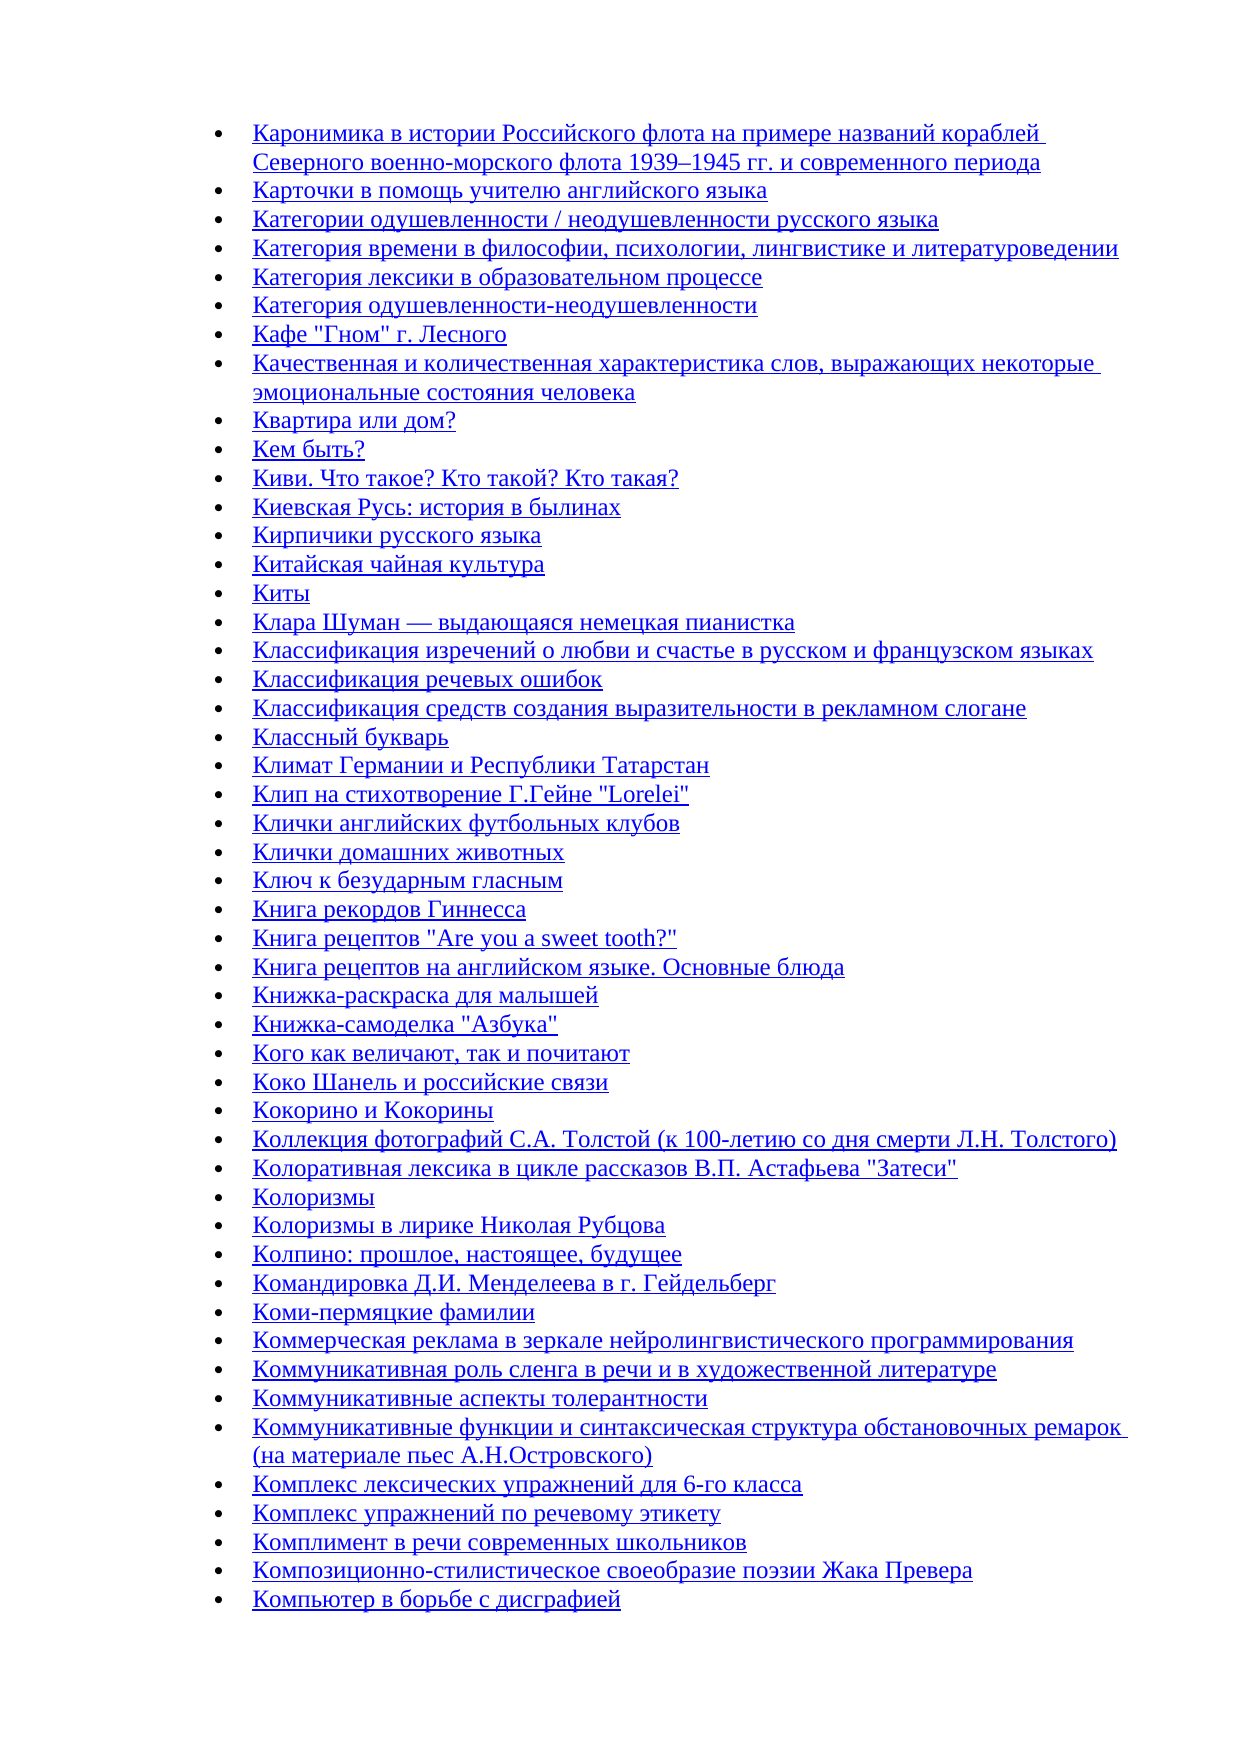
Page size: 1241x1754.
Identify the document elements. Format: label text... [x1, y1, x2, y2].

list Клип на стихотворение Г.Гейне ''Lorelei'' [215, 779, 1152, 808]
list Кого как величают, так и почитают [215, 1038, 1152, 1067]
list Колпино: прошлое, настоящее, будущее [215, 1239, 1152, 1268]
list Книжка-самоделка "Азбука" [215, 1009, 1152, 1038]
list Ключ к безударным гласным [215, 866, 1152, 894]
list Кем быть? [215, 434, 1152, 463]
list Категория одушевленности-неодушевленности [215, 291, 1152, 319]
list Книжка-раскраска для малышей [215, 981, 1152, 1009]
list Коко Шанель и российские связи [215, 1067, 1152, 1096]
list Климат Германии и Республики Татарстан [215, 751, 1152, 779]
list Киви. Что такое? Кто такой? Кто такая? [215, 463, 1152, 492]
list Качественная и количественная характеристика слов, выражающих некоторые эмоциональные состояния человека [215, 348, 1152, 406]
list Классификация речевых ошибок [215, 664, 1152, 693]
list Каронимика в истории Российского флота на примере названий кораблей Северного военно-морского флота 1939–1945 гг. и современного периода [215, 118, 1152, 176]
list Категория лексики в образовательном процессе [215, 262, 1152, 291]
list Кирпичики русского языка [215, 521, 1152, 549]
list Коллекция фотографий С.А. Толстой (к 100-летию со дня смерти Л.Н. Толстого) [215, 1124, 1152, 1153]
list Композиционно-стилистическое своеобразие поэзии Жака Превера [215, 1556, 1152, 1584]
list Киевская Русь: история в былинах [215, 492, 1152, 521]
list Командировка Д.И. Менделеева в г. Гейдельберг [215, 1268, 1152, 1297]
list Комплекс лексических упражнений для 6-го класса [215, 1469, 1152, 1498]
list Категории одушевленности / неодушевленности русского языка [215, 204, 1152, 233]
list Колоративная лексика в цикле рассказов В.П. Астафьева "Затеси" [215, 1153, 1152, 1182]
list Квартира или дом? [215, 406, 1152, 434]
list Колоризмы [215, 1182, 1152, 1211]
list Клички английских футбольных клубов [215, 808, 1152, 837]
list Киты [215, 578, 1152, 607]
list Книга рецептов "Are you a sweet tooth?" [215, 923, 1152, 952]
list Компьютер в борьбе с дисграфией [215, 1584, 1152, 1613]
list Книга рецептов на английском языке. Основные блюда [215, 952, 1152, 981]
list Коммуникативные аспекты толерантности [215, 1383, 1152, 1412]
list Колоризмы в лирике Николая Рубцова [215, 1211, 1152, 1239]
list Коммерческая реклама в зеркале нейролингвистического программирования [215, 1326, 1152, 1354]
list Карточки в помощь учителю английского языка [215, 176, 1152, 204]
list Коммуникативная роль сленга в речи и в художественной литературе [215, 1354, 1152, 1383]
list Клички домашних животных [215, 837, 1152, 866]
list Комплимент в речи современных школьников [215, 1527, 1152, 1556]
list Китайская чайная культура [215, 549, 1152, 578]
list Классификация изречений о любви и счастье в русском и французском языках [215, 636, 1152, 664]
list Кафе "Гном" г. Лесного [215, 319, 1152, 348]
list Комплекс упражнений по речевому этикету [215, 1498, 1152, 1527]
list Коммуникативные функции и синтаксическая структура обстановочных ремарок (на материале пьес А.Н.Островского) [215, 1412, 1152, 1469]
list Клара Шуман — выдающаяся немецкая пианистка [215, 607, 1152, 636]
list Коми-пермяцкие фамилии [215, 1297, 1152, 1326]
list Кокорино и Кокорины [215, 1096, 1152, 1124]
list Книга рекордов Гиннесса [215, 894, 1152, 923]
list Категория времени в философии, психологии, лингвистике и литературоведении [215, 233, 1152, 262]
list Классный букварь [215, 722, 1152, 751]
list Классификация средств создания выразительности в рекламном слогане [215, 693, 1152, 722]
